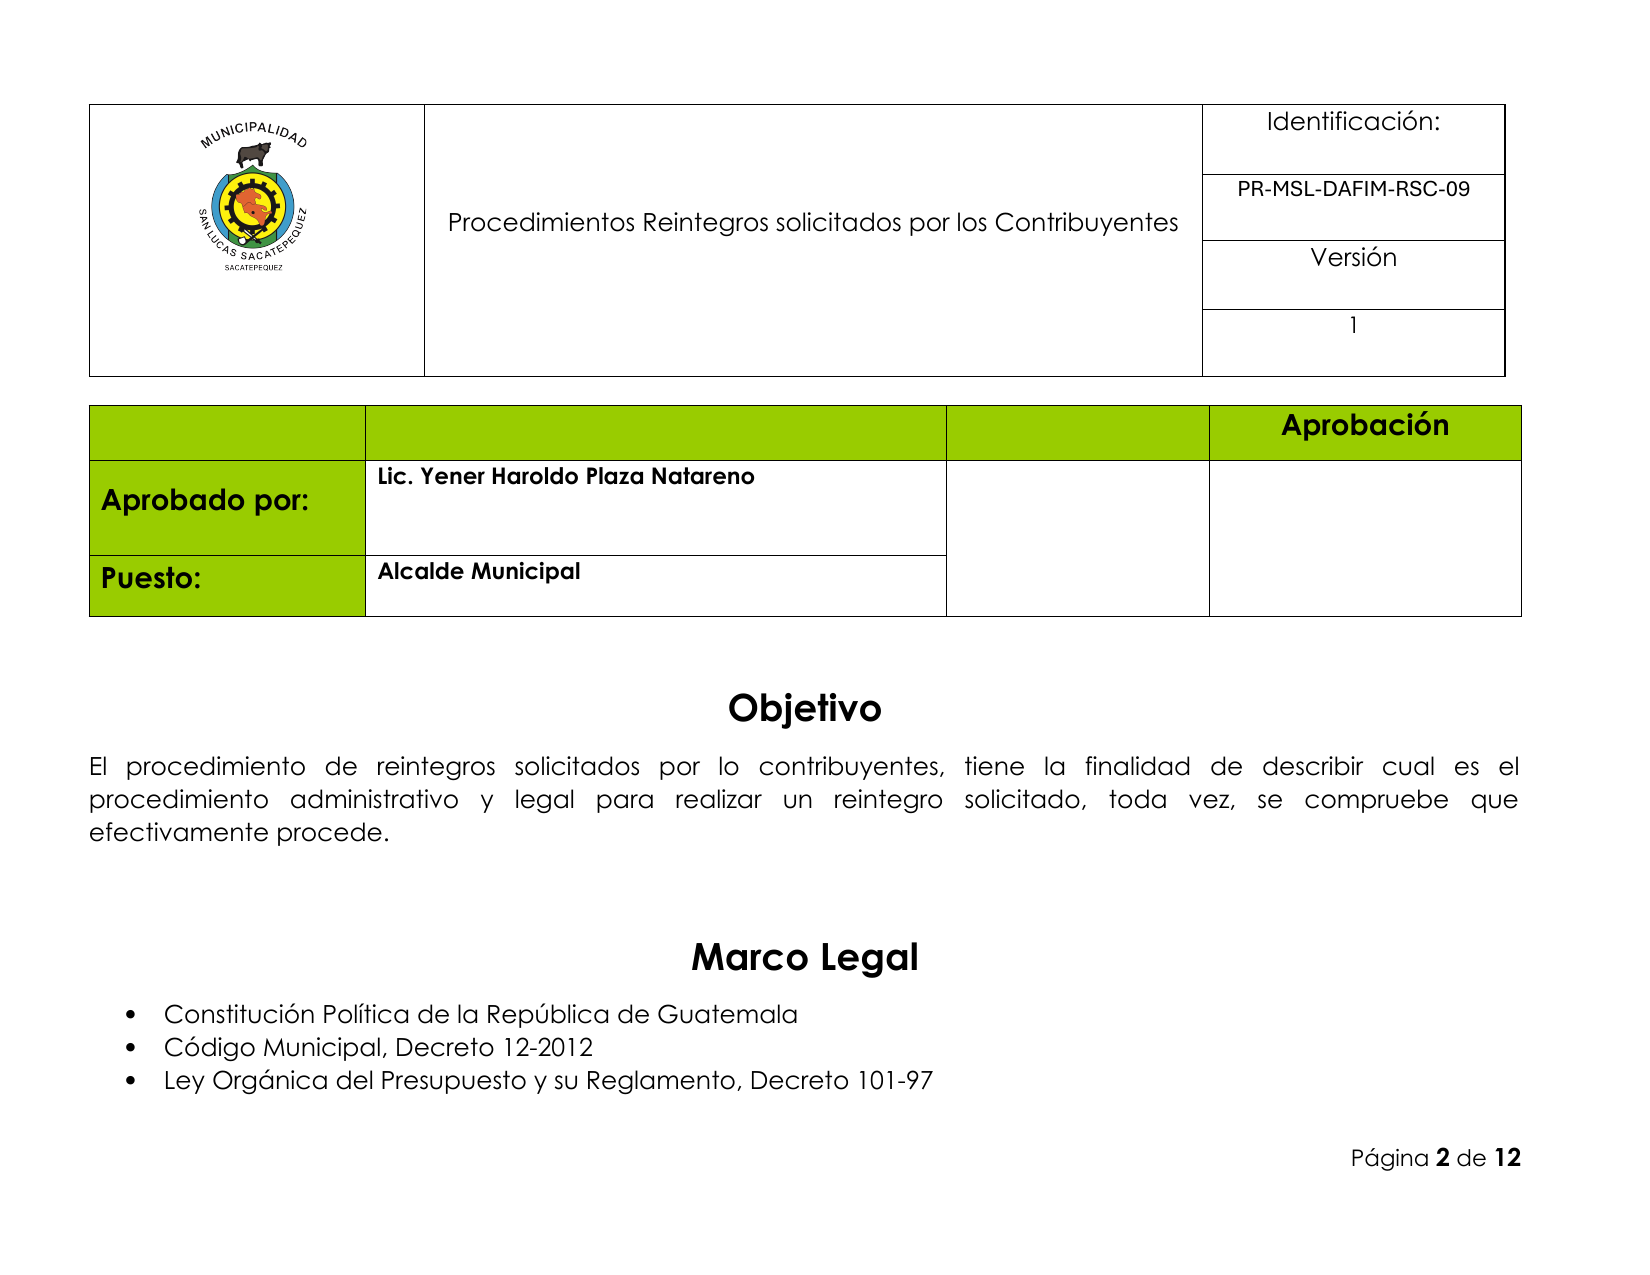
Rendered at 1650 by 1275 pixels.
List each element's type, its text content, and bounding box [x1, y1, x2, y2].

text Objetivo [89, 684, 1521, 730]
table_cell Alcalde Municipal [366, 556, 946, 616]
text El procedimiento de reintegros solicitados por lo contribuyentes, tiene la finalidad de describir cual es el procedimiento administrativo y legal para realizar un reintegro solicitado, toda vez, se compruebe que efectivamente procede. [89, 750, 1521, 847]
table_cell [366, 406, 946, 460]
table_cell [947, 461, 1209, 616]
table_cell Puesto: [90, 556, 365, 616]
table_cell [90, 406, 365, 460]
picture [199, 122, 307, 271]
table_cell Aprobado por: [90, 461, 365, 555]
table_cell [947, 406, 1209, 460]
table_cell Lic. Yener Haroldo Plaza Natareno [366, 461, 946, 555]
table_cell Fecha de Aprobación [1210, 406, 1521, 460]
list Código Municipal, Decreto 12-2012 [126, 1032, 1521, 1062]
table_cell [1210, 461, 1521, 616]
list Constitución Política de la República de Guatemala [126, 999, 1521, 1029]
list Ley Orgánica del Presupuesto y su Reglamento, Decreto 101-97 [126, 1065, 1521, 1095]
text Marco Legal [89, 932, 1521, 978]
